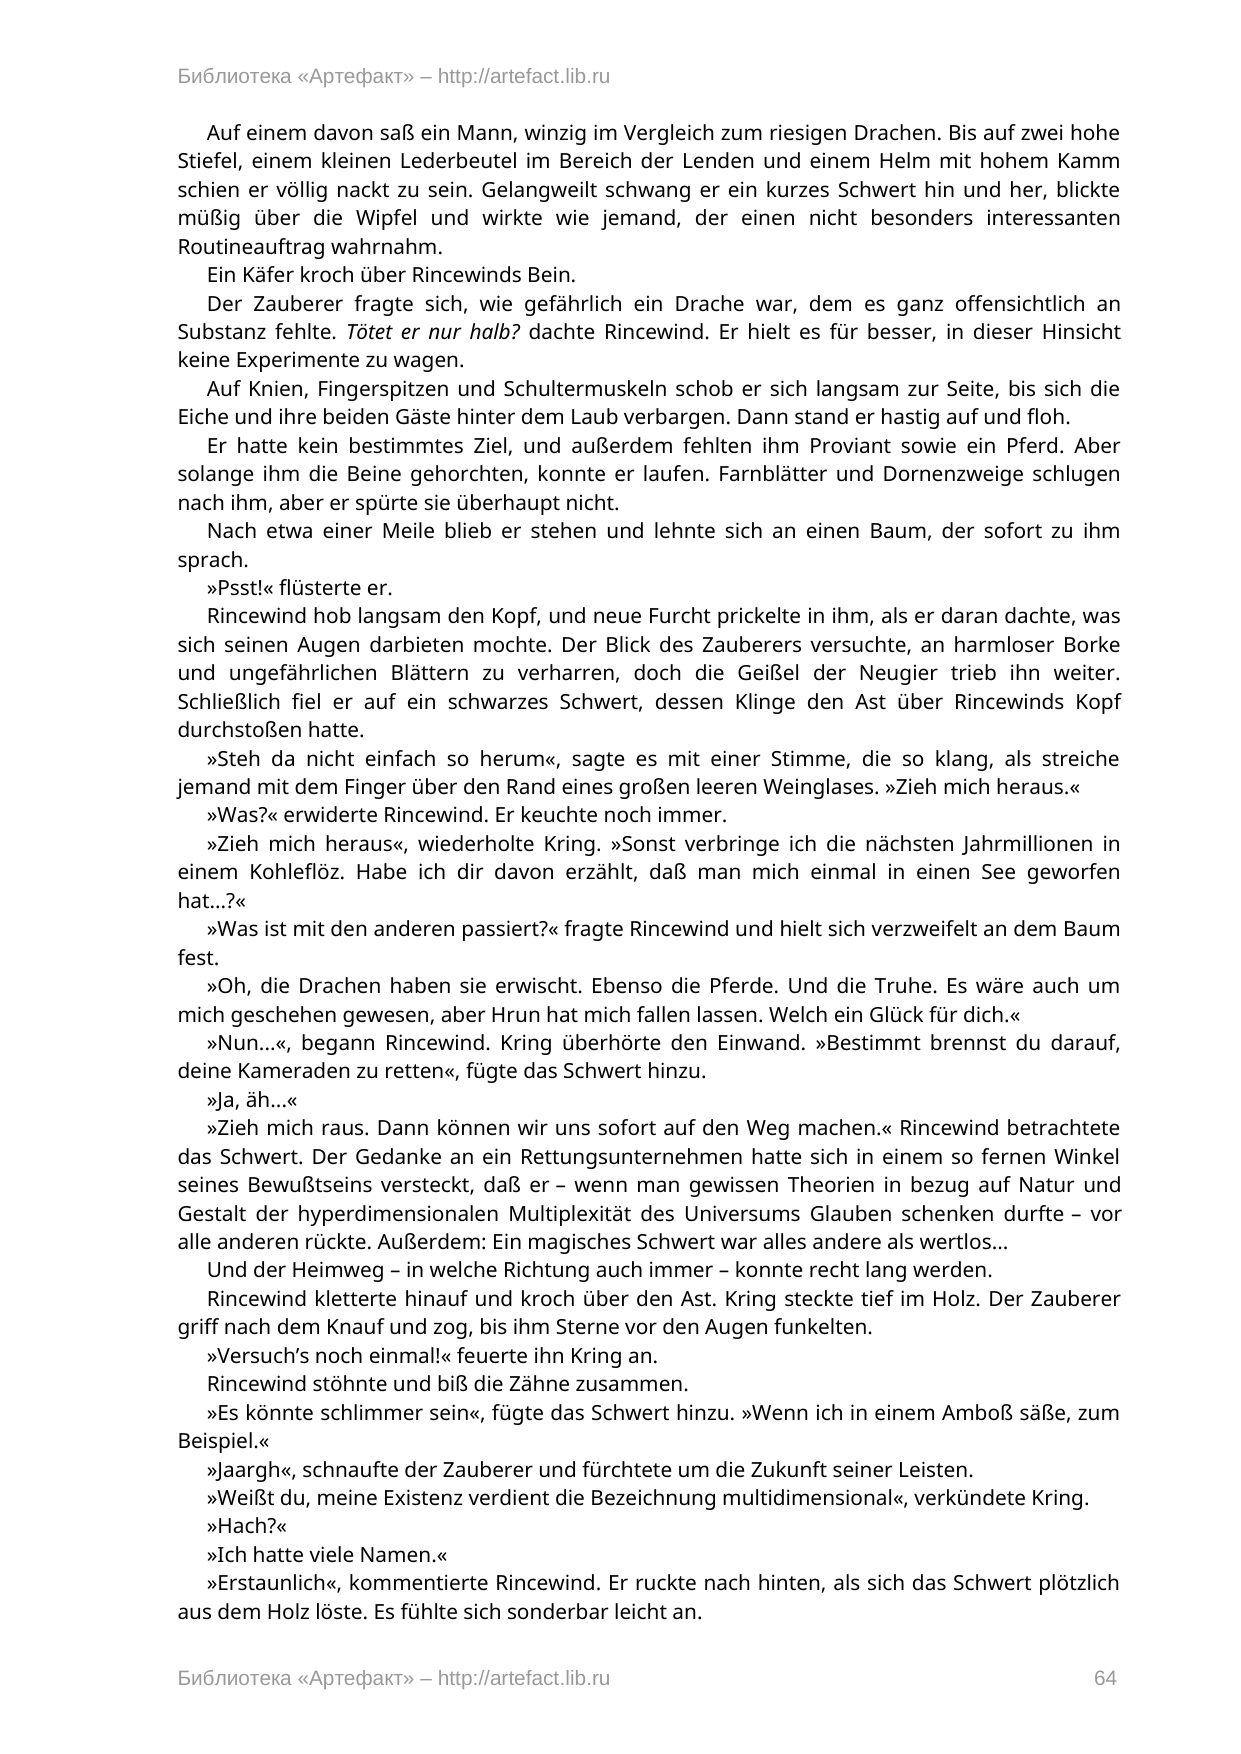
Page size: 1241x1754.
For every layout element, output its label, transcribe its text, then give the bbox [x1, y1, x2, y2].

text Ein Käfer kroch über Rincewinds Bein. [177, 260, 1122, 289]
text »Weißt du, meine Existenz verdient die Bezeichnung multidimensional«, verkündete Kring. [177, 1483, 1122, 1512]
text »Ich hatte viele Namen.« [177, 1540, 1122, 1568]
text »Oh, die Drachen haben sie erwischt. Ebenso die Pferde. Und die Truhe. Es wäre auch um mich geschehen gewesen, aber Hrun hat mich fallen lassen. Welch ein Glück für dich.« [177, 971, 1122, 1028]
text »Nun...«, begann Rincewind. Kring überhörte den Einwand. »Bestimmt brennst du darauf, deine Kameraden zu retten«, fügte das Schwert hinzu. [177, 1028, 1122, 1085]
text Auf einem davon saß ein Mann, winzig im Vergleich zum riesigen Drachen. Bis auf zwei hohe Stiefel, einem kleinen Lederbeutel im Bereich der Lenden und einem Helm mit hohem Kamm schien er völlig nackt zu sein. Gelangweilt schwang er ein kurzes Schwert hin und her, blickte müßig über die Wipfel und wirkte wie jemand, der einen nicht besonders interessanten Routineauftrag wahrnahm. [177, 118, 1122, 260]
text »Psst!« flüsterte er. [177, 573, 1122, 602]
text Und der Heimweg – in welche Richtung auch immer – konnte recht lang werden. [177, 1256, 1122, 1284]
text »Was ist mit den anderen passiert?« fragte Rincewind und hielt sich verzweifelt an dem Baum fest. [177, 914, 1122, 971]
text Er hatte kein bestimmtes Ziel, und außerdem fehlten ihm Proviant sowie ein Pferd. Aber solange ihm die Beine gehorchten, konnte er laufen. Farnblätter und Dornenzweige schlugen nach ihm, aber er spürte sie überhaupt nicht. [177, 431, 1122, 516]
text »Es könnte schlimmer sein«, fügte das Schwert hinzu. »Wenn ich in einem Amboß säße, zum Beispiel.« [177, 1398, 1122, 1455]
text »Erstaunlich«, kommentierte Rincewind. Er ruckte nach hinten, als sich das Schwert plötzlich aus dem Holz löste. Es fühlte sich sonderbar leicht an. [177, 1568, 1122, 1625]
text »Versuch’s noch einmal!« feuerte ihn Kring an. [177, 1341, 1122, 1369]
text »Jaargh«, schnaufte der Zauberer und fürchtete um die Zukunft seiner Leisten. [177, 1455, 1122, 1483]
text »Zieh mich heraus«, wiederholte Kring. »Sonst verbringe ich die nächsten Jahrmillionen in einem Kohleflöz. Habe ich dir davon erzählt, daß man mich einmal in einen See geworfen hat...?« [177, 829, 1122, 914]
text »Was?« erwiderte Rincewind. Er keuchte noch immer. [177, 801, 1122, 829]
text »Zieh mich raus. Dann können wir uns sofort auf den Weg machen.« Rincewind betrachtete das Schwert. Der Gedanke an ein Rettungsunternehmen hatte sich in einem so fernen Winkel seines Bewußtseins versteckt, daß er – wenn man gewissen Theorien in bezug auf Natur und Gestalt der hyperdimensionalen Multiplexität des Universums Glauben schenken durfte – vor alle anderen rückte. Außerdem: Ein magisches Schwert war alles andere als wertlos... [177, 1113, 1122, 1256]
text »Steh da nicht einfach so herum«, sagte es mit einer Stimme, die so klang, als streiche jemand mit dem Finger über den Rand eines großen leeren Weinglases. »Zieh mich heraus.« [177, 744, 1122, 801]
text Rincewind kletterte hinauf und kroch über den Ast. Kring steckte tief im Holz. Der Zauberer griff nach dem Knauf und zog, bis ihm Sterne vor den Augen funkelten. [177, 1284, 1122, 1341]
text Nach etwa einer Meile blieb er stehen und lehnte sich an einen Baum, der sofort zu ihm sprach. [177, 516, 1122, 573]
text »Hach?« [177, 1512, 1122, 1540]
text Rincewind stöhnte und biß die Zähne zusammen. [177, 1369, 1122, 1398]
text Auf Knien, Fingerspitzen und Schultermuskeln schob er sich langsam zur Seite, bis sich die Eiche und ihre beiden Gäste hinter dem Laub verbargen. Dann stand er hastig auf und floh. [177, 374, 1122, 431]
text »Ja, äh...« [177, 1085, 1122, 1113]
text Rincewind hob langsam den Kopf, und neue Furcht prickelte in ihm, als er daran dachte, was sich seinen Augen darbieten mochte. Der Blick des Zauberers versuchte, an harmloser Borke und ungefährlichen Blättern zu verharren, doch die Geißel der Neugier trieb ihn weiter. Schließlich fiel er auf ein schwarzes Schwert, dessen Klinge den Ast über Rincewinds Kopf durchstoßen hatte. [177, 602, 1122, 744]
text Der Zauberer fragte sich, wie gefährlich ein Drache war, dem es ganz offensichtlich an Substanz fehlte. Tötet er nur halb? dachte Rincewind. Er hielt es für besser, in dieser Hinsicht keine Experimente zu wagen. [177, 289, 1122, 374]
